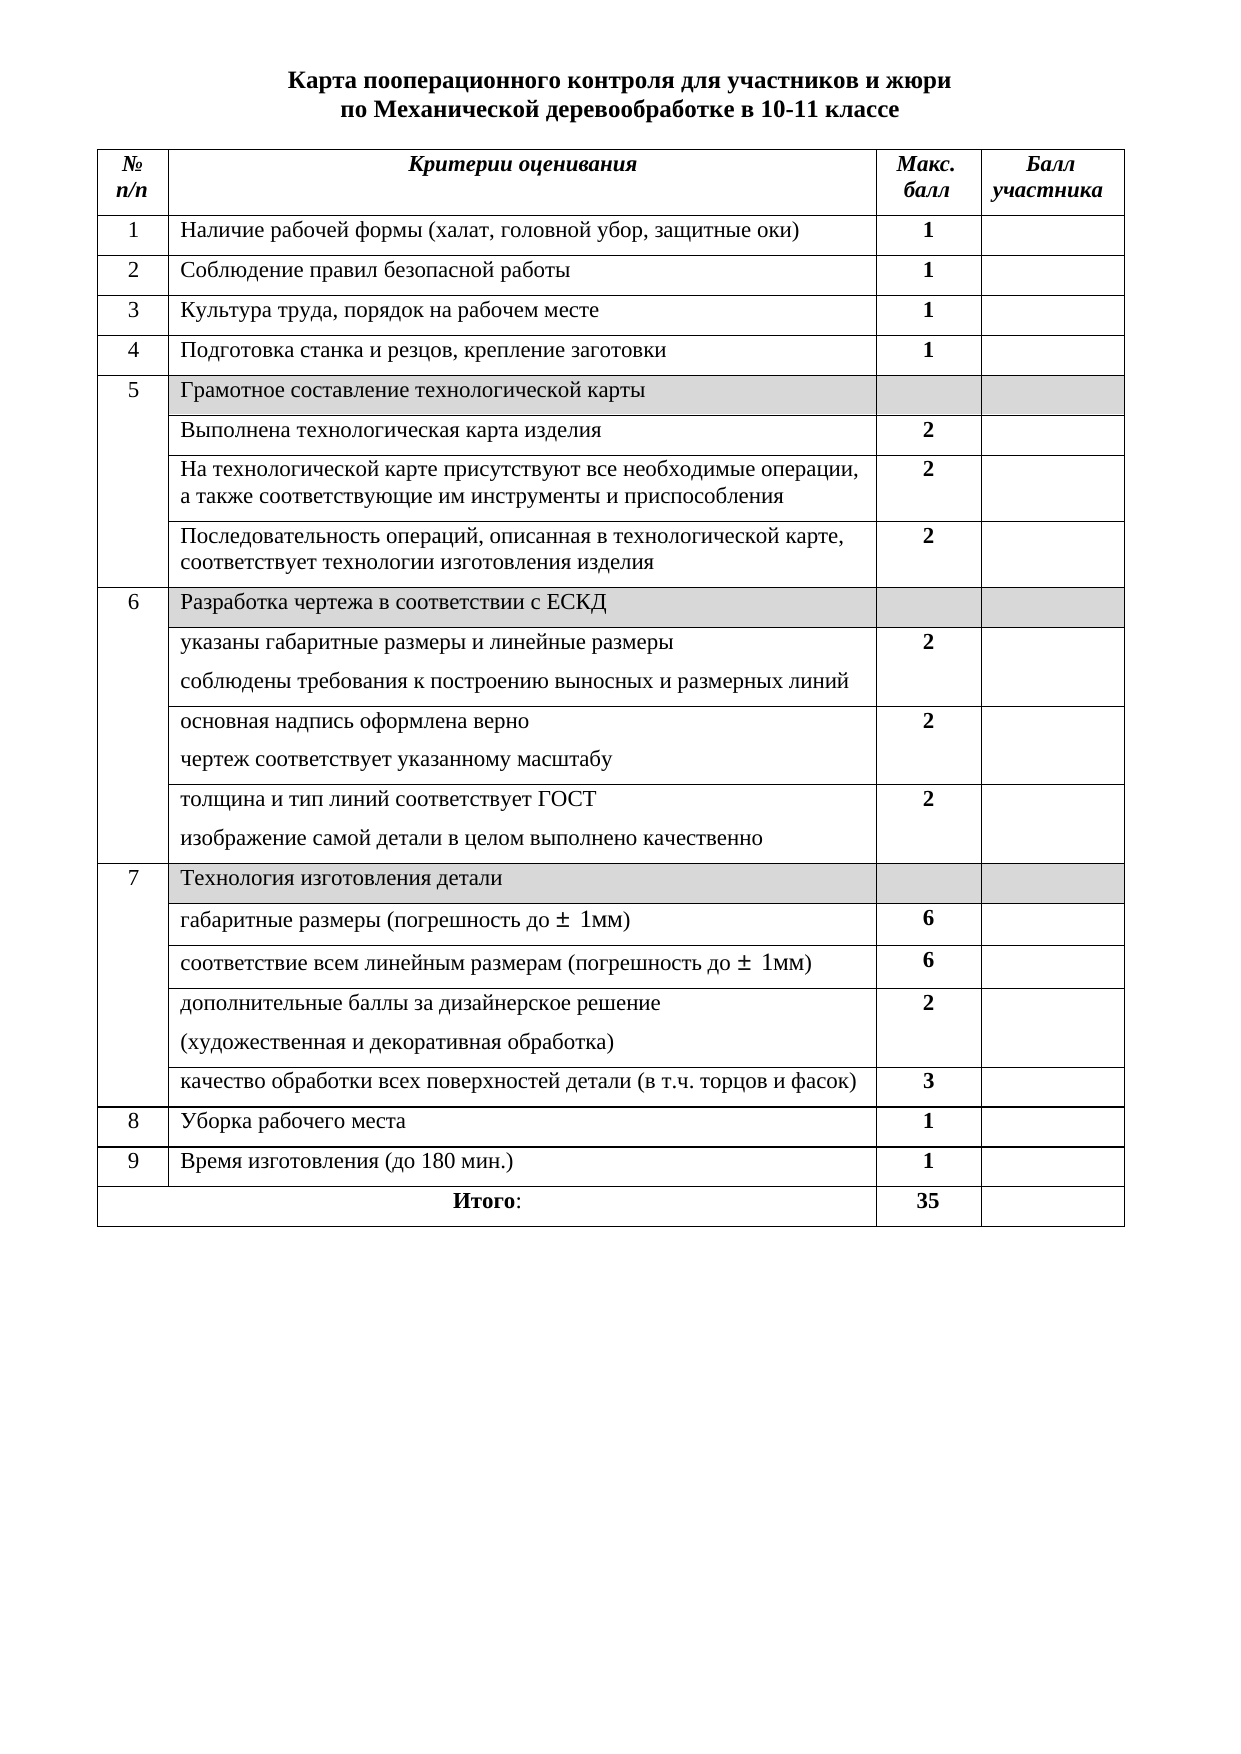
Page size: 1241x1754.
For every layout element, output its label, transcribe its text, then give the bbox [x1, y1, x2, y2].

table_cell Технология изготовления детали [169, 864, 876, 903]
table_header Балл участника [982, 150, 1124, 215]
table_cell 2 [877, 989, 981, 1067]
table_cell 6 [877, 904, 981, 945]
table_cell 1 [877, 1148, 981, 1186]
table_cell Культура труда, порядок на рабочем месте [169, 296, 876, 335]
table_cell [982, 707, 1124, 784]
table_cell 2 [877, 628, 981, 706]
table_cell 2 [877, 785, 981, 863]
table_cell 1 [877, 216, 981, 255]
table_cell 2 [98, 256, 168, 295]
table_cell 6 [877, 946, 981, 988]
table_cell 2 [877, 522, 981, 587]
table_cell [982, 1148, 1124, 1186]
table_cell [982, 216, 1124, 255]
table_cell [982, 416, 1124, 454]
table_cell 7 [98, 864, 168, 1106]
table_cell толщина и тип линий соответствует ГОСТ изображение самой детали в целом выполнено качественно [169, 785, 876, 863]
table_header № п/п [98, 150, 168, 215]
table_cell [982, 946, 1124, 988]
table_cell [982, 785, 1124, 863]
table_cell [982, 904, 1124, 945]
table_cell 1 [877, 1108, 981, 1146]
table_cell 35 [877, 1187, 981, 1226]
table_cell Разработка чертежа в соответствии с ЕСКД [169, 588, 876, 627]
table_cell Подготовка станка и резцов, крепление заготовки [169, 336, 876, 375]
table_cell соответствие всем линейным размерам (погрешность до ± 1мм) [169, 946, 876, 988]
table_cell Время изготовления (до 180 мин.) [169, 1148, 876, 1186]
table_cell Наличие рабочей формы (халат, головной убор, защитные оки) [169, 216, 876, 255]
table_cell [982, 989, 1124, 1067]
table_cell На технологической карте присутствуют все необходимые операции, а также соответствующие им инструменты и приспособления [169, 456, 876, 521]
table_cell [982, 588, 1124, 627]
table_cell 2 [877, 456, 981, 521]
table_cell [982, 1187, 1124, 1226]
table_cell Уборка рабочего места [169, 1108, 876, 1146]
table_cell указаны габаритные размеры и линейные размеры соблюдены требования к построению выносных и размерных линий [169, 628, 876, 706]
table_header Макс. балл [877, 150, 981, 215]
table_cell [877, 376, 981, 414]
table_cell Грамотное составление технологической карты [169, 376, 876, 414]
table_cell [982, 296, 1124, 335]
table_cell 1 [877, 296, 981, 335]
table_cell [982, 376, 1124, 414]
table_cell 1 [98, 216, 168, 255]
table_cell 1 [877, 256, 981, 295]
table_cell 3 [877, 1068, 981, 1106]
table_cell [877, 864, 981, 903]
table_cell [982, 336, 1124, 375]
table_cell Выполнена технологическая карта изделия [169, 416, 876, 454]
table_cell 8 [98, 1108, 168, 1146]
table_header Критерии оценивания [169, 150, 876, 215]
table_cell [982, 628, 1124, 706]
table_cell [982, 522, 1124, 587]
table_cell [877, 588, 981, 627]
table_cell 9 [98, 1148, 168, 1186]
table_cell основная надпись оформлена верно чертеж соответствует указанному масштабу [169, 707, 876, 784]
table_cell 3 [98, 296, 168, 335]
table_cell [982, 1068, 1124, 1106]
table_cell [982, 864, 1124, 903]
table_cell Последовательность операций, описанная в технологической карте, соответствует технологии изготовления изделия [169, 522, 876, 587]
table_cell качество обработки всех поверхностей детали (в т.ч. торцов и фасок) [169, 1068, 876, 1106]
table_cell 2 [877, 707, 981, 784]
table_cell 2 [877, 416, 981, 454]
table_cell габаритные размеры (погрешность до ± 1мм) [169, 904, 876, 945]
table_cell 1 [877, 336, 981, 375]
table_cell [982, 1108, 1124, 1146]
table_cell 6 [98, 588, 168, 863]
table_cell Соблюдение правил безопасной работы [169, 256, 876, 295]
table_cell Итого: [98, 1187, 876, 1226]
subtitle по Механической деревообработке в 10-11 классе [71, 94, 1169, 122]
table_cell 5 [98, 376, 168, 587]
subtitle Карта пооперационного контроля для участников и жюри [71, 65, 1168, 94]
table_cell дополнительные баллы за дизайнерское решение (художественная и декоративная обработка) [169, 989, 876, 1067]
table_cell 4 [98, 336, 168, 375]
table_cell [982, 256, 1124, 295]
table_cell [982, 456, 1124, 521]
